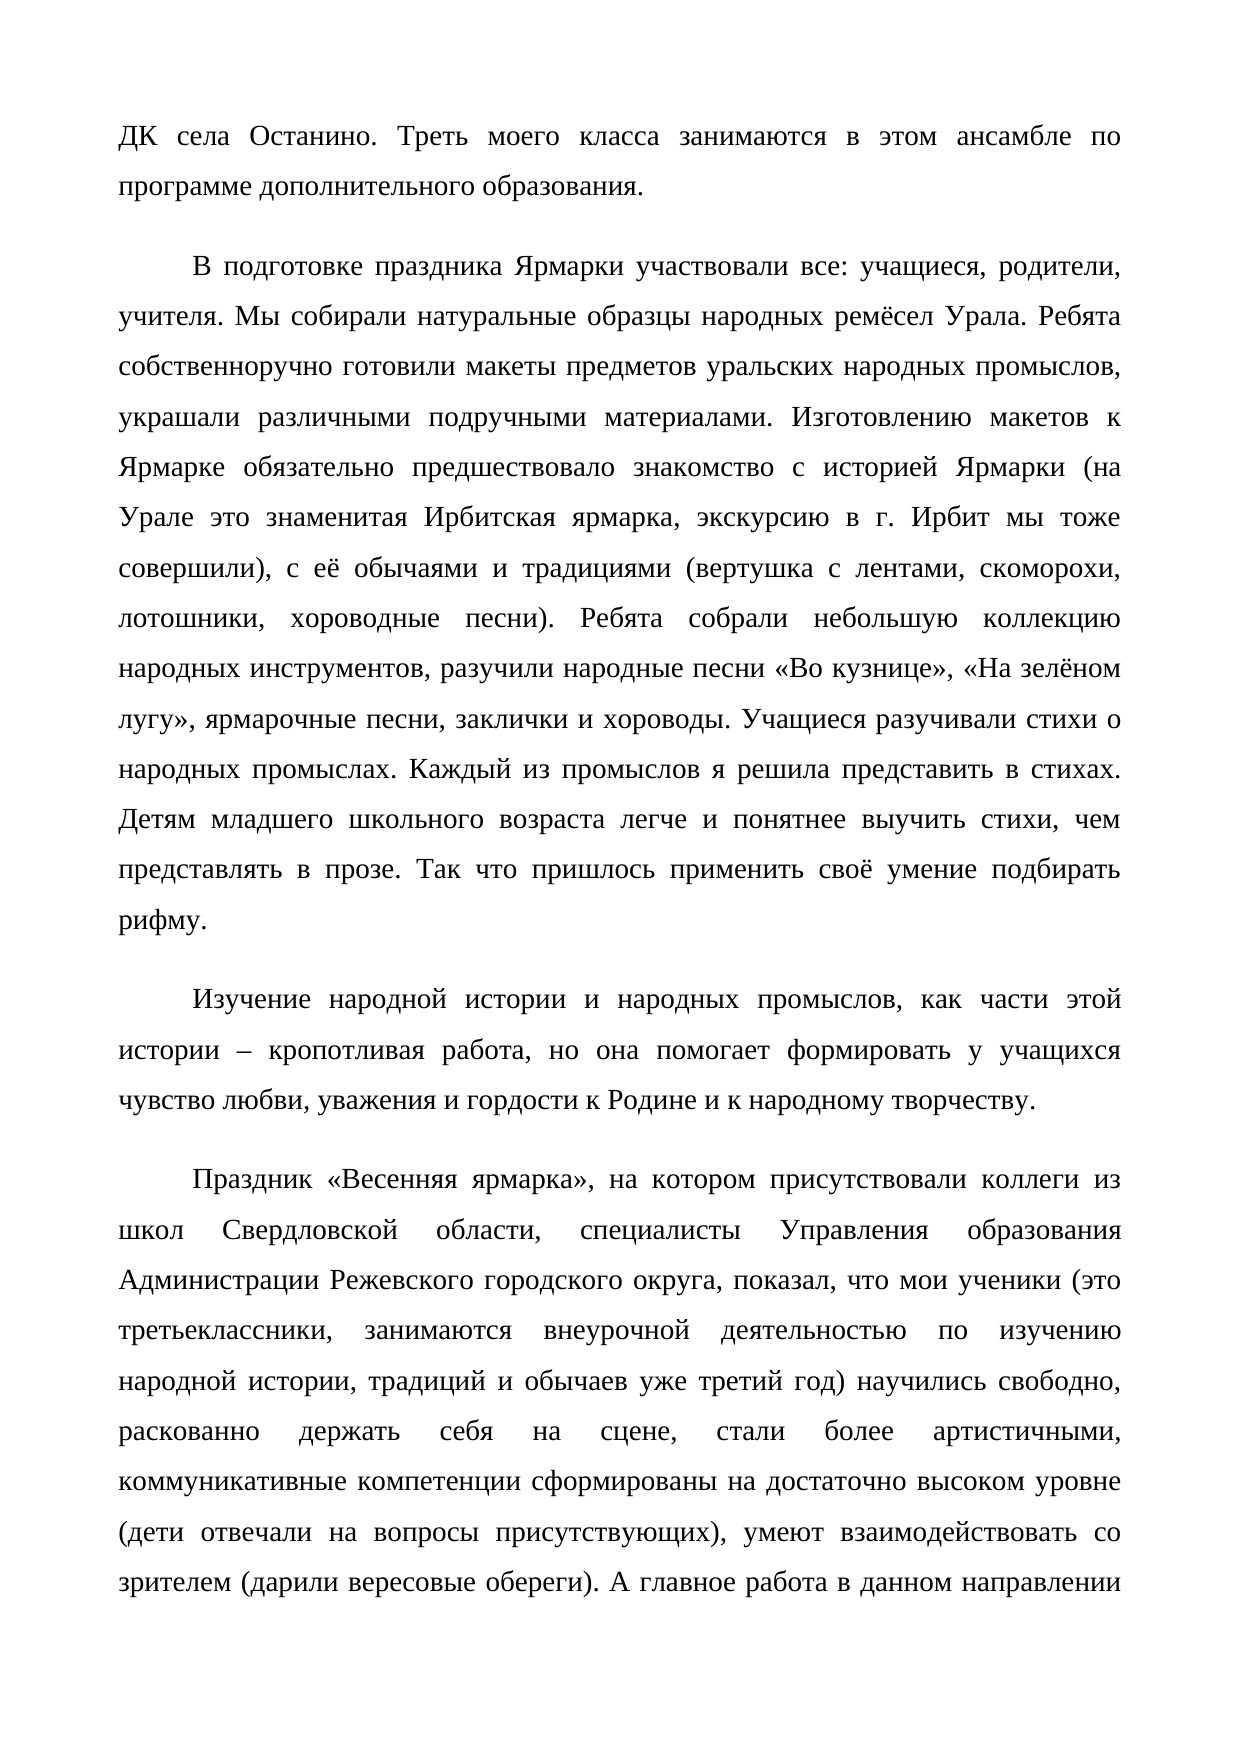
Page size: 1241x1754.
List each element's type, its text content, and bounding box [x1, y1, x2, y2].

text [118, 118, 1122, 202]
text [118, 1162, 1122, 1598]
text В подготовке праздника Ярмарки участвовали все: учащиеся, родители, учителя. Мы собирали натуральные образцы народных ремёсел Урала. Ребята собственноручно готовили макеты предметов уральских народных промыслов, украшали различными подручными материалами. Изготовлению макетов к Ярмарке обязательно предшествовало знакомство с историей Ярмарки (на Урале это знаменитая Ирбитская ярмарка, экскурсию в г. Ирбит мы тоже совершили), с её обычаями и традициями (вертушка с лентами, скоморохи, лотошники, хороводные песни). Ребята собрали небольшую коллекцию народных инструментов, разучили народные песни «Во кузнице», «На зелёном лугу», ярмарочные песни, заклички и хороводы. Учащиеся разучивали стихи о народных промыслах. Каждый из промыслов я решила представить в стихах. Детям младшего школьного возраста легче и понятнее выучить стихи, чем представлять в прозе. Так что пришлось применить своё умение подбирать рифму. [118, 248, 1122, 936]
text Изучение народной истории и народных промыслов, как части этой истории – кропотливая работа, но она помогает формировать у учащихся чувство любви, уважения и гордости к Родине и к народному творчеству. [118, 981, 1122, 1116]
